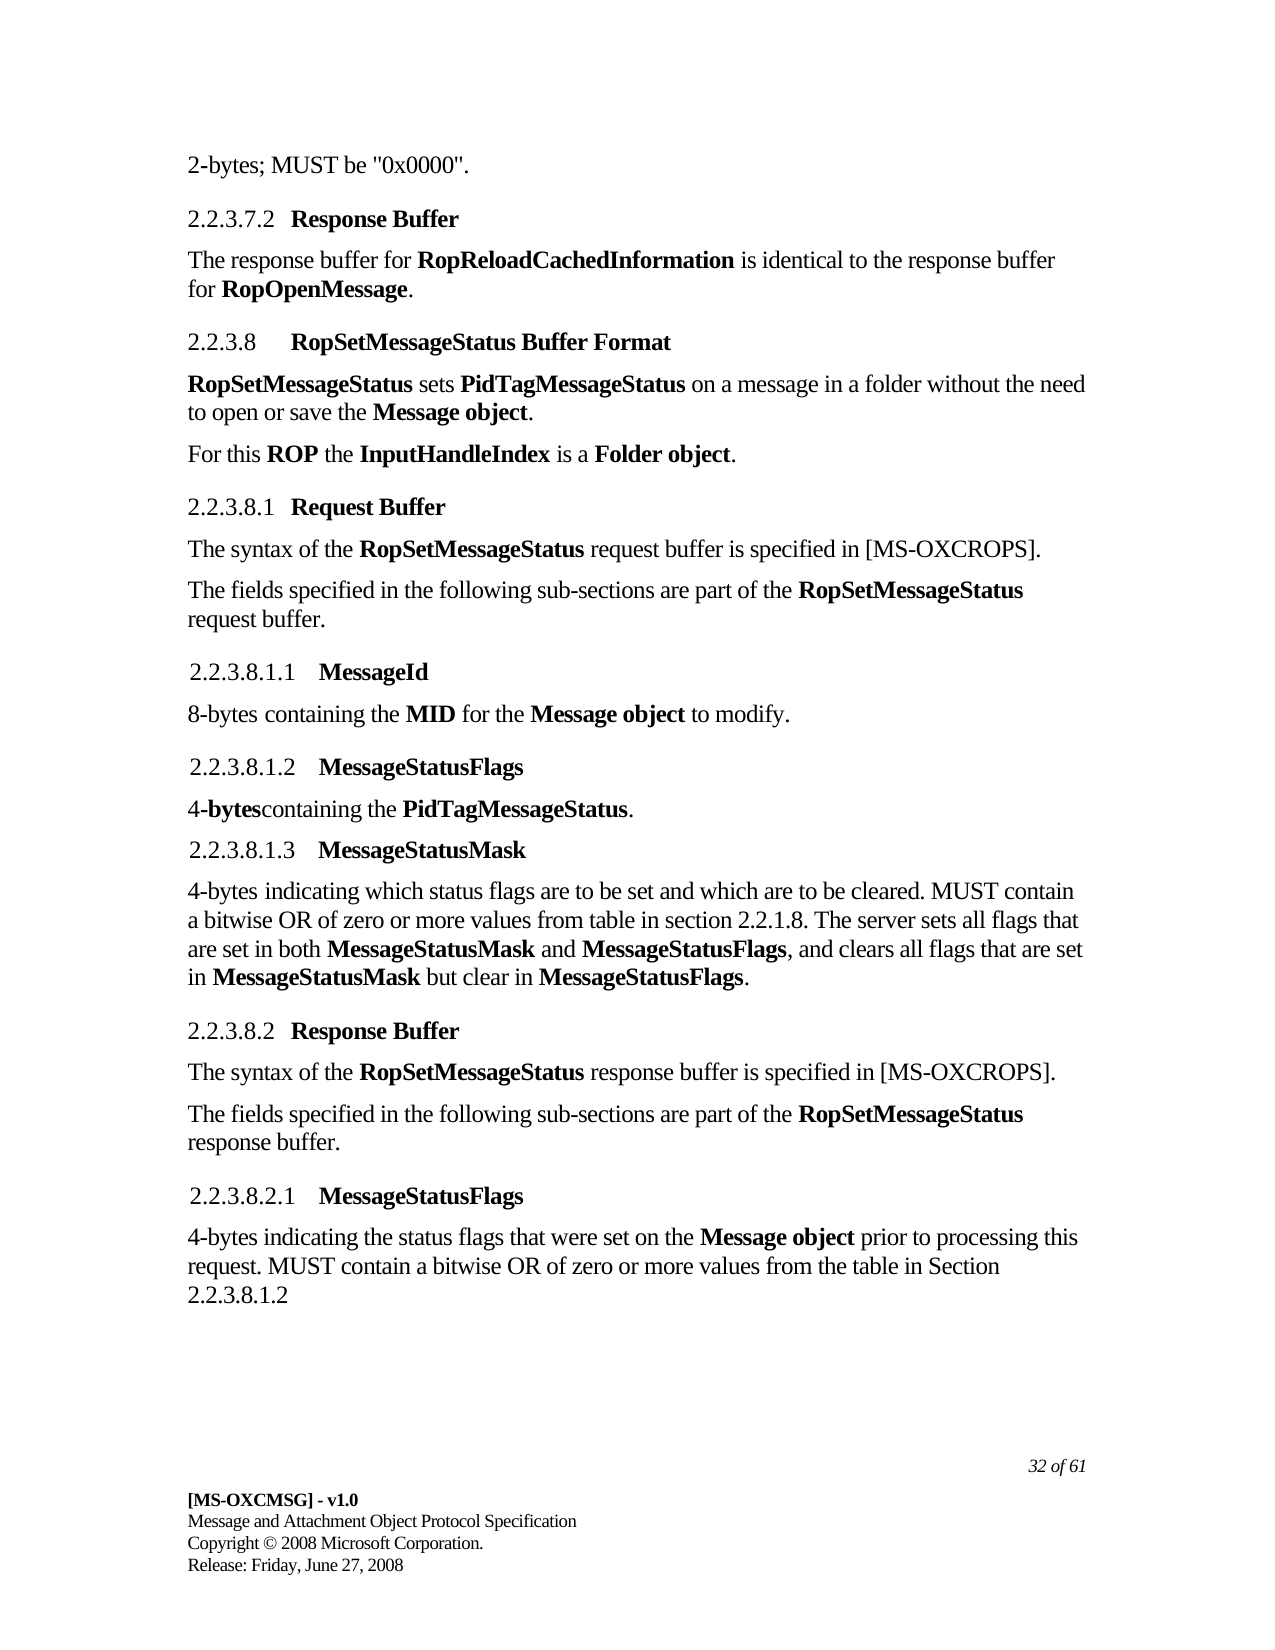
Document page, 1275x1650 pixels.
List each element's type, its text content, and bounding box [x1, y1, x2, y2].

subtitle Response Buffer [187, 204, 1087, 232]
text For this ROP the InputHandleIndex is a Folder object. [187, 439, 1087, 467]
text 2-bytes; MUST be "0x0000". [187, 150, 1087, 179]
text The syntax of the RopSetMessageStatus request buffer is specified in [MS-OXCROPS]. [187, 534, 1087, 562]
subtitle MessageStatusFlags [189, 752, 1087, 781]
text 4-bytes indicating the status flags that were set on the Message object prior to processing this request. MUST contain a bitwise OR of zero or more values from the table in Section 2.2.3.8.1.2 [187, 1222, 1087, 1309]
text 4-bytes indicating which status flags are to be set and which are to be cleared. MUST contain a bitwise OR of zero or more values from table in section 2.2.1.8. The server sets all flags that are set in both MessageStatusMask and MessageStatusFlags, and clears all flags that are set in MessageStatusMask but clear in MessageStatusFlags. [187, 876, 1087, 991]
subtitle Response Buffer [187, 1016, 1087, 1045]
text The fields specified in the following sub-sections are part of the RopSetMessageStatus request buffer. [187, 575, 1087, 632]
text The fields specified in the following sub-sections are part of the RopSetMessageStatus response buffer. [187, 1099, 1087, 1156]
subtitle Request Buffer [187, 492, 1087, 521]
text RopSetMessageStatus sets PidTagMessageStatus on a message in a folder without the need to open or save the Message object. [187, 369, 1087, 426]
subtitle MessageStatusFlags [189, 1181, 1087, 1210]
subtitle RopSetMessageStatus Buffer Format [187, 327, 1087, 356]
text The syntax of the RopSetMessageStatus response buffer is specified in [MS-OXCROPS]. [187, 1057, 1087, 1086]
text The response buffer for RopReloadCachedInformation is identical to the response buffer for RopOpenMessage. [187, 245, 1087, 302]
subtitle MessageId [189, 657, 1087, 686]
subtitle MessageStatusMask [189, 835, 1087, 864]
text 4-bytescontaining the PidTagMessageStatus. [187, 794, 1087, 822]
text 8-bytes containing the MID for the Message object to modify. [187, 699, 1087, 727]
